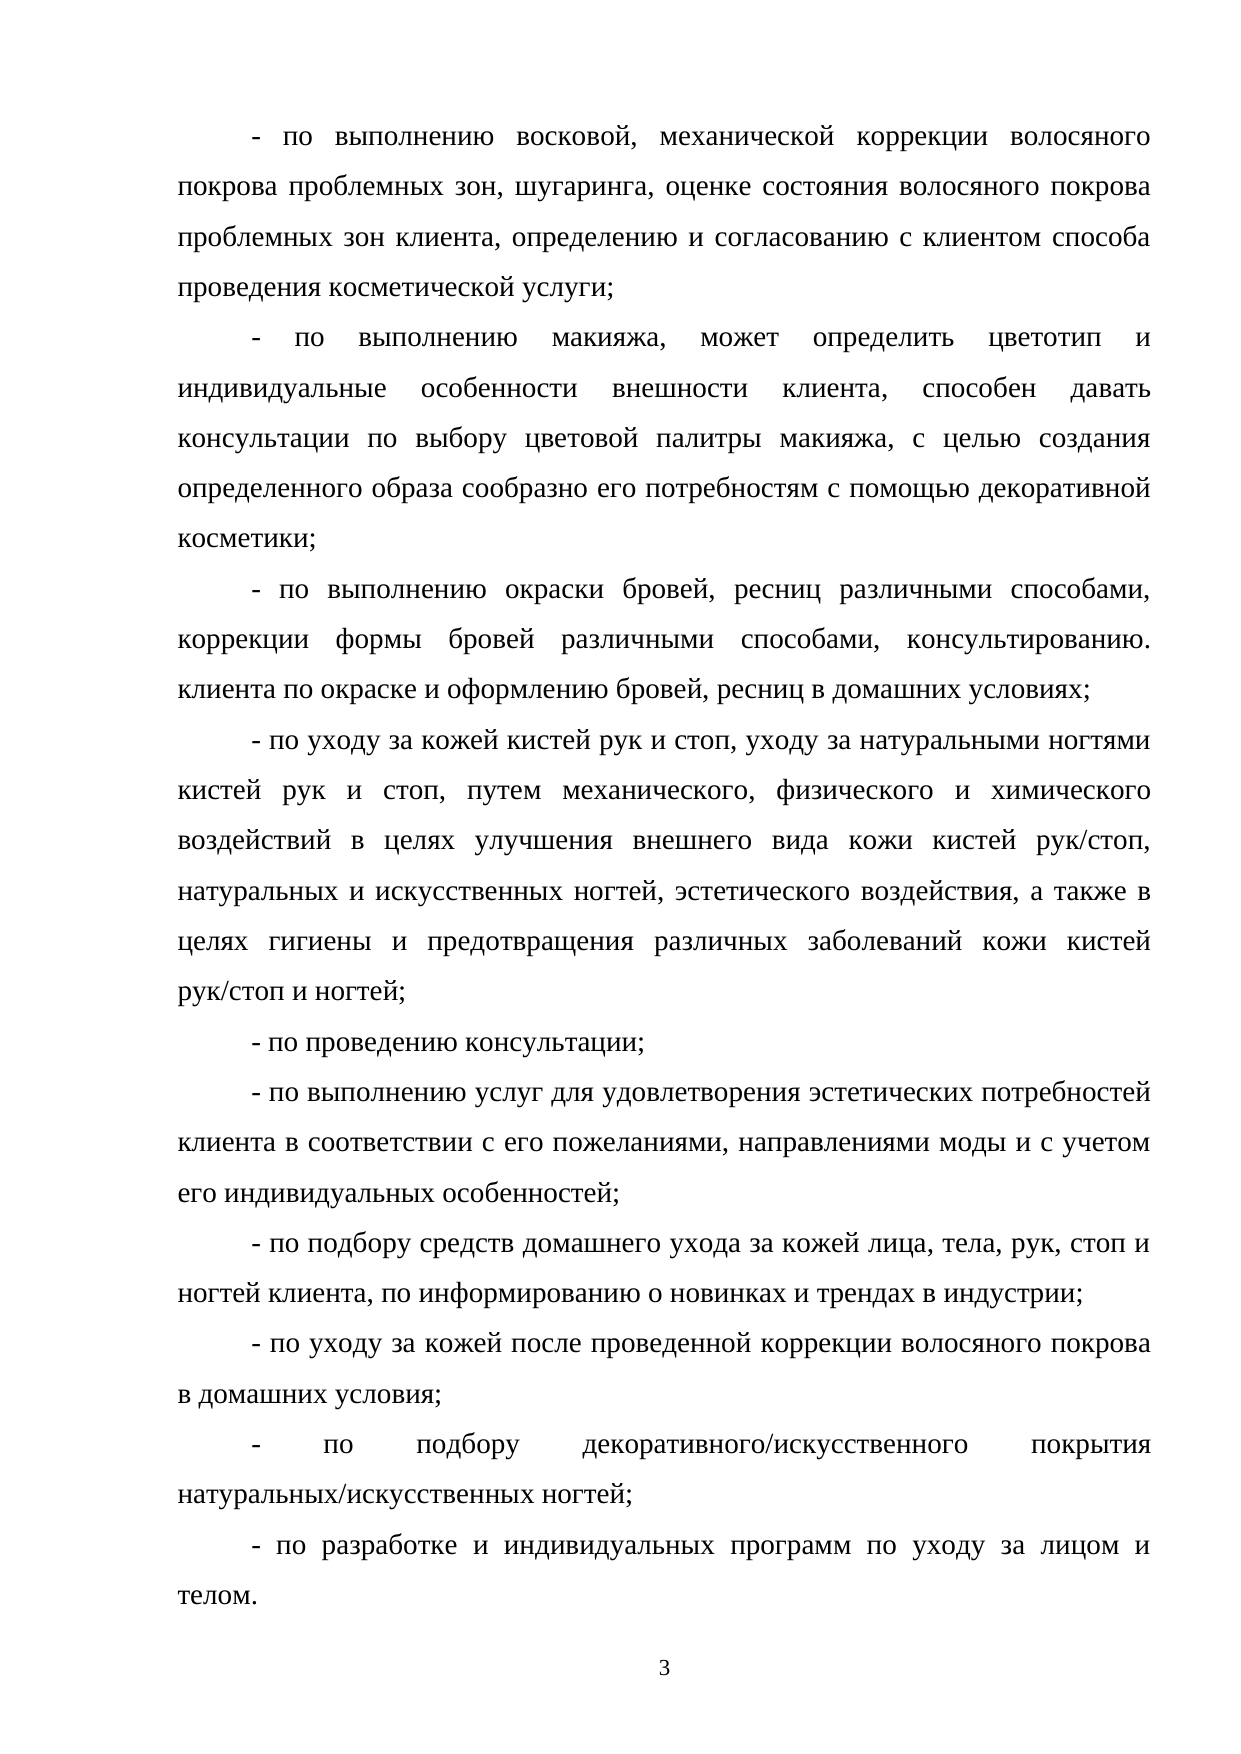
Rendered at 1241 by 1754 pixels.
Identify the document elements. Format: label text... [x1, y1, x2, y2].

text - по подбору средств домашнего ухода за кожей лица, тела, рук, стоп и ногтей клиента, по информированию о новинках и трендах в индустрии; [177, 1225, 1152, 1309]
text - по выполнению макияжа, может определить цветотип и индивидуальные особенности внешности клиента, способен давать консультации по выбору цветовой палитры макияжа, с целью создания определенного образа сообразно его потребностям с помощью декоративной косметики; [177, 319, 1152, 554]
text - по проведению консультации; [177, 1024, 1152, 1057]
text - по выполнению восковой, механической коррекции волосяного покрова проблемных зон, шугаринга, оценке состояния волосяного покрова проблемных зон клиента, определению и согласованию с клиентом способа проведения косметической услуги; [177, 118, 1152, 303]
text - по уходу за кожей после проведенной коррекции волосяного покрова в домашних условия; [177, 1326, 1152, 1409]
text - по уходу за кожей кистей рук и стоп, уходу за натуральными ногтями кистей рук и стоп, путем механического, физического и химического воздействий в целях улучшения внешнего вида кожи кистей рук/стоп, натуральных и искусственных ногтей, эстетического воздействия, а также в целях гигиены и предотвращения различных заболеваний кожи кистей рук/стоп и ногтей; [177, 722, 1152, 1007]
text - по подбору декоративного/искусственного покрытия натуральных/искусственных ногтей; [177, 1426, 1152, 1510]
text - по выполнению окраски бровей, ресниц различными способами, коррекции формы бровей различными способами, консультированию. клиента по окраске и оформлению бровей, ресниц в домашних условиях; [177, 571, 1152, 705]
text - по выполнению услуг для удовлетворения эстетических потребностей клиента в соответствии с его пожеланиями, направлениями моды и с учетом его индивидуальных особенностей; [177, 1074, 1152, 1208]
text - по разработке и индивидуальных программ по уходу за лицом и телом. [177, 1527, 1152, 1611]
